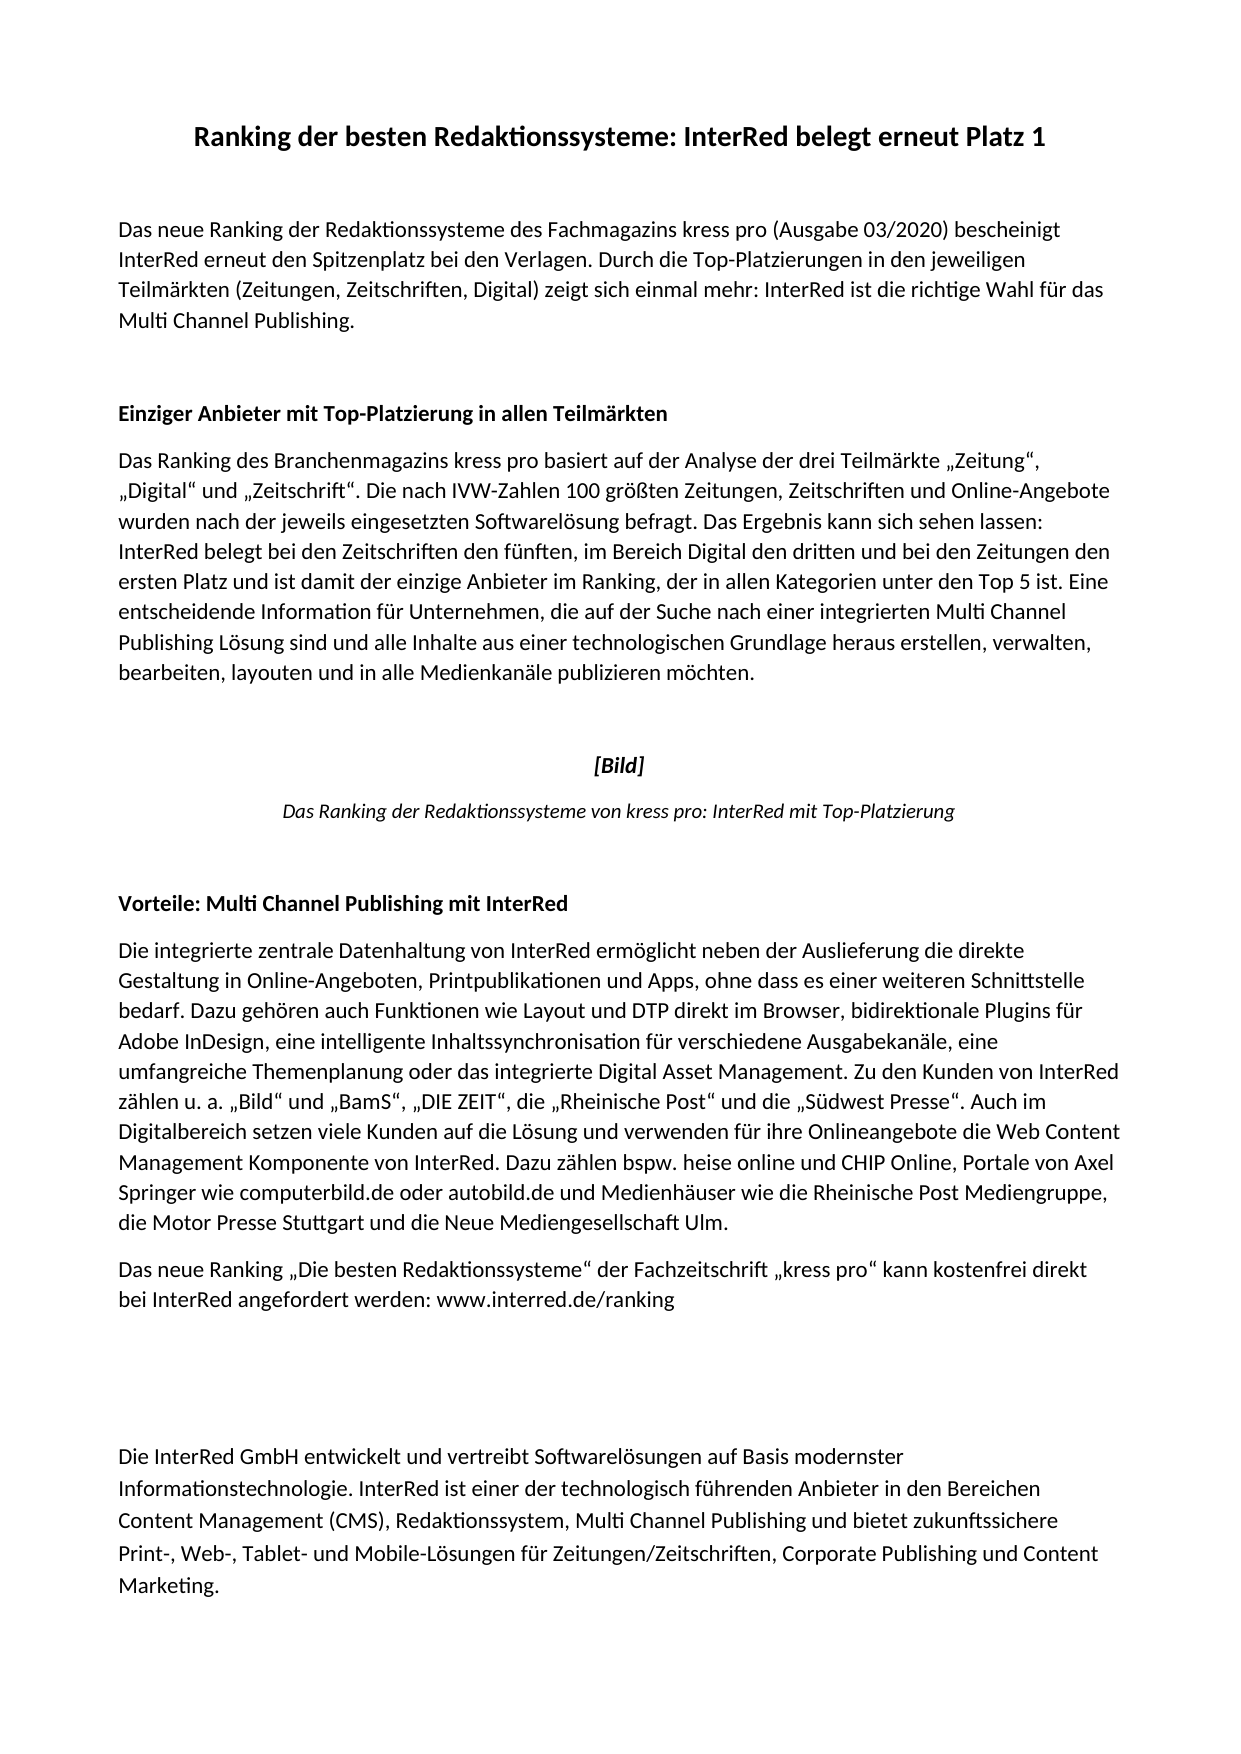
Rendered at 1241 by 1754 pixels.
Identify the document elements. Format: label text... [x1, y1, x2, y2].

text [Bild] [118, 752, 1122, 779]
text Vorteile: Multi Channel Publishing mit InterRed [118, 889, 1122, 917]
text Ranking der besten Redaktionssysteme: InterRed belegt erneut Platz 1 [118, 118, 1122, 154]
text Die InterRed GmbH entwickelt und vertreibt Softwarelösungen auf Basis modernster Informationstechnologie. InterRed ist einer der technologisch führenden Anbieter in den Bereichen Content Management (CMS), Redaktionssystem, Multi Channel Publishing und bietet zukunftssichere Print-, Web-, Tablet- und Mobile-Lösungen für Zeitungen/Zeitschriften, Corporate Publishing und Content Marketing. [118, 1442, 1122, 1599]
text Einziger Anbieter mit Top-Platzierung in allen Teilmärkten [118, 399, 1122, 427]
text Das neue Ranking der Redaktionssysteme des Fachmagazins kress pro (Ausgabe 03/2020) bescheinigt InterRed erneut den Spitzenplatz bei den Verlagen. Durch die Top-Platzierungen in den jeweiligen Teilmärkten (Zeitungen, Zeitschriften, Digital) zeigt sich einmal mehr: InterRed ist die richtige Wahl für das Multi Channel Publishing. [118, 215, 1122, 334]
text Das Ranking der Redaktionssysteme von kress pro: InterRed mit Top-Platzierung [118, 798, 1122, 824]
text Die integrierte zentrale Datenhaltung von InterRed ermöglicht neben der Auslieferung die direkte Gestaltung in Online-Angeboten, Printpublikationen und Apps, ohne dass es einer weiteren Schnittstelle bedarf. Dazu gehören auch Funktionen wie Layout und DTP direkt im Browser, bidirektionale Plugins für Adobe InDesign, eine intelligente Inhaltssynchronisation für verschiedene Ausgabekanäle, eine umfangreiche Themenplanung oder das integrierte Digital Asset Management. Zu den Kunden von InterRed zählen u. a. „Bild“ und „BamS“, „DIE ZEIT“, die „Rheinische Post“ und die „Südwest Presse“. Auch im Digitalbereich setzen viele Kunden auf die Lösung und verwenden für ihre Onlineangebote die Web Content Management Komponente von InterRed. Dazu zählen bspw. heise online und CHIP Online, Portale von Axel Springer wie computerbild.de oder autobild.de und Medienhäuser wie die Rheinische Post Mediengruppe, die Motor Presse Stuttgart und die Neue Mediengesellschaft Ulm. [118, 936, 1122, 1236]
text Das neue Ranking „Die besten Redaktionssysteme“ der Fachzeitschrift „kress pro“ kann kostenfrei direkt bei InterRed angefordert werden: www.interred.de/ranking [118, 1255, 1122, 1313]
text Das Ranking des Branchenmagazins kress pro basiert auf der Analyse der drei Teilmärkte „Zeitung“, „Digital“ und „Zeitschrift“. Die nach IVW-Zahlen 100 größten Zeitungen, Zeitschriften und Online-Angebote wurden nach der jeweils eingesetzten Softwarelösung befragt. Das Ergebnis kann sich sehen lassen: InterRed belegt bei den Zeitschriften den fünften, im Bereich Digital den dritten und bei den Zeitungen den ersten Platz und ist damit der einzige Anbieter im Ranking, der in allen Kategorien unter den Top 5 ist. Eine entscheidende Information für Unternehmen, die auf der Suche nach einer integrierten Multi Channel Publishing Lösung sind und alle Inhalte aus einer technologischen Grundlage heraus erstellen, verwalten, bearbeiten, layouten und in alle Medienkanäle publizieren möchten. [118, 446, 1122, 686]
